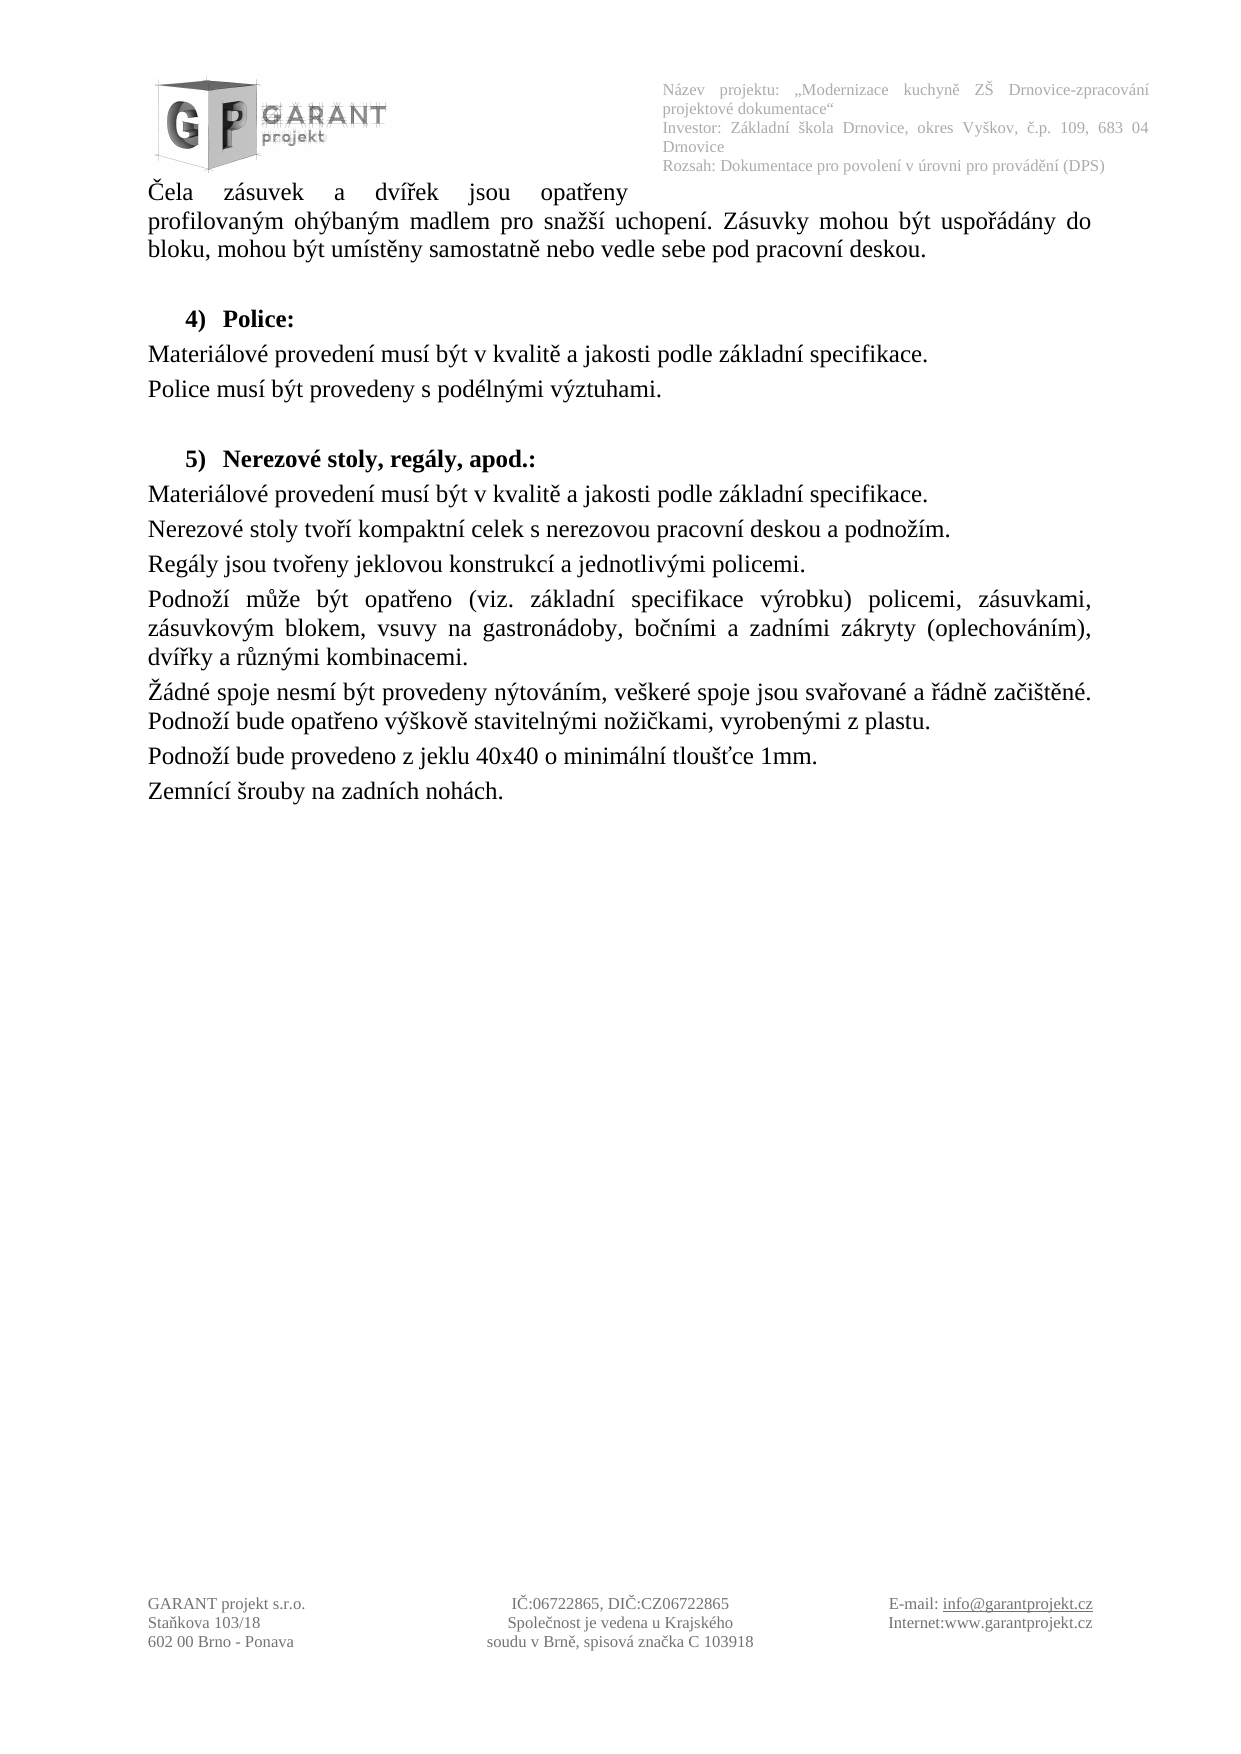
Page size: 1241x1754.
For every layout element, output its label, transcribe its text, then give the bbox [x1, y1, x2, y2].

text Materiálové provedení musí být v kvalitě a jakosti podle základní specifikace. [148, 339, 1092, 368]
picture [147, 73, 395, 177]
text Police musí být provedeny s podélnými výztuhami. [148, 374, 1092, 403]
text Podnoží bude provedeno z jeklu 40x40 o minimální tloušťce 1mm. [148, 741, 1092, 769]
text Čela zásuvek a dvířek jsou opatřeny profilovaným ohýbaným madlem pro snažší uchopení. Zásuvky mohou být uspořádány do bloku, mohou být umístěny samostatně nebo vedle sebe pod pracovní deskou. [148, 177, 1092, 263]
text Nerezové stoly tvoří kompaktní celek s nerezovou pracovní deskou a podnožím. [148, 514, 1092, 543]
text Podnoží může být opatřeno (viz. základní specifikace výrobku) policemi, zásuvkami, zásuvkovým blokem, vsuvy na gastronádoby, bočními a zadními zákryty (oplechováním), dvířky a různými kombinacemi. [148, 584, 1092, 671]
text Zemnící šrouby na zadních nohách. [148, 776, 1092, 804]
text Regály jsou tvořeny jeklovou konstrukcí a jednotlivými policemi. [148, 549, 1092, 578]
text Materiálové provedení musí být v kvalitě a jakosti podle základní specifikace. [148, 479, 1092, 508]
list Nerezové stoly, regály, apod.: [185, 444, 1092, 473]
text Žádné spoje nesmí být provedeny nýtováním, veškeré spoje jsou svařované a řádně začištěné. Podnoží bude opatřeno výškově stavitelnými nožičkami, vyrobenými z plastu. [148, 677, 1092, 734]
list Police: [185, 304, 1092, 333]
